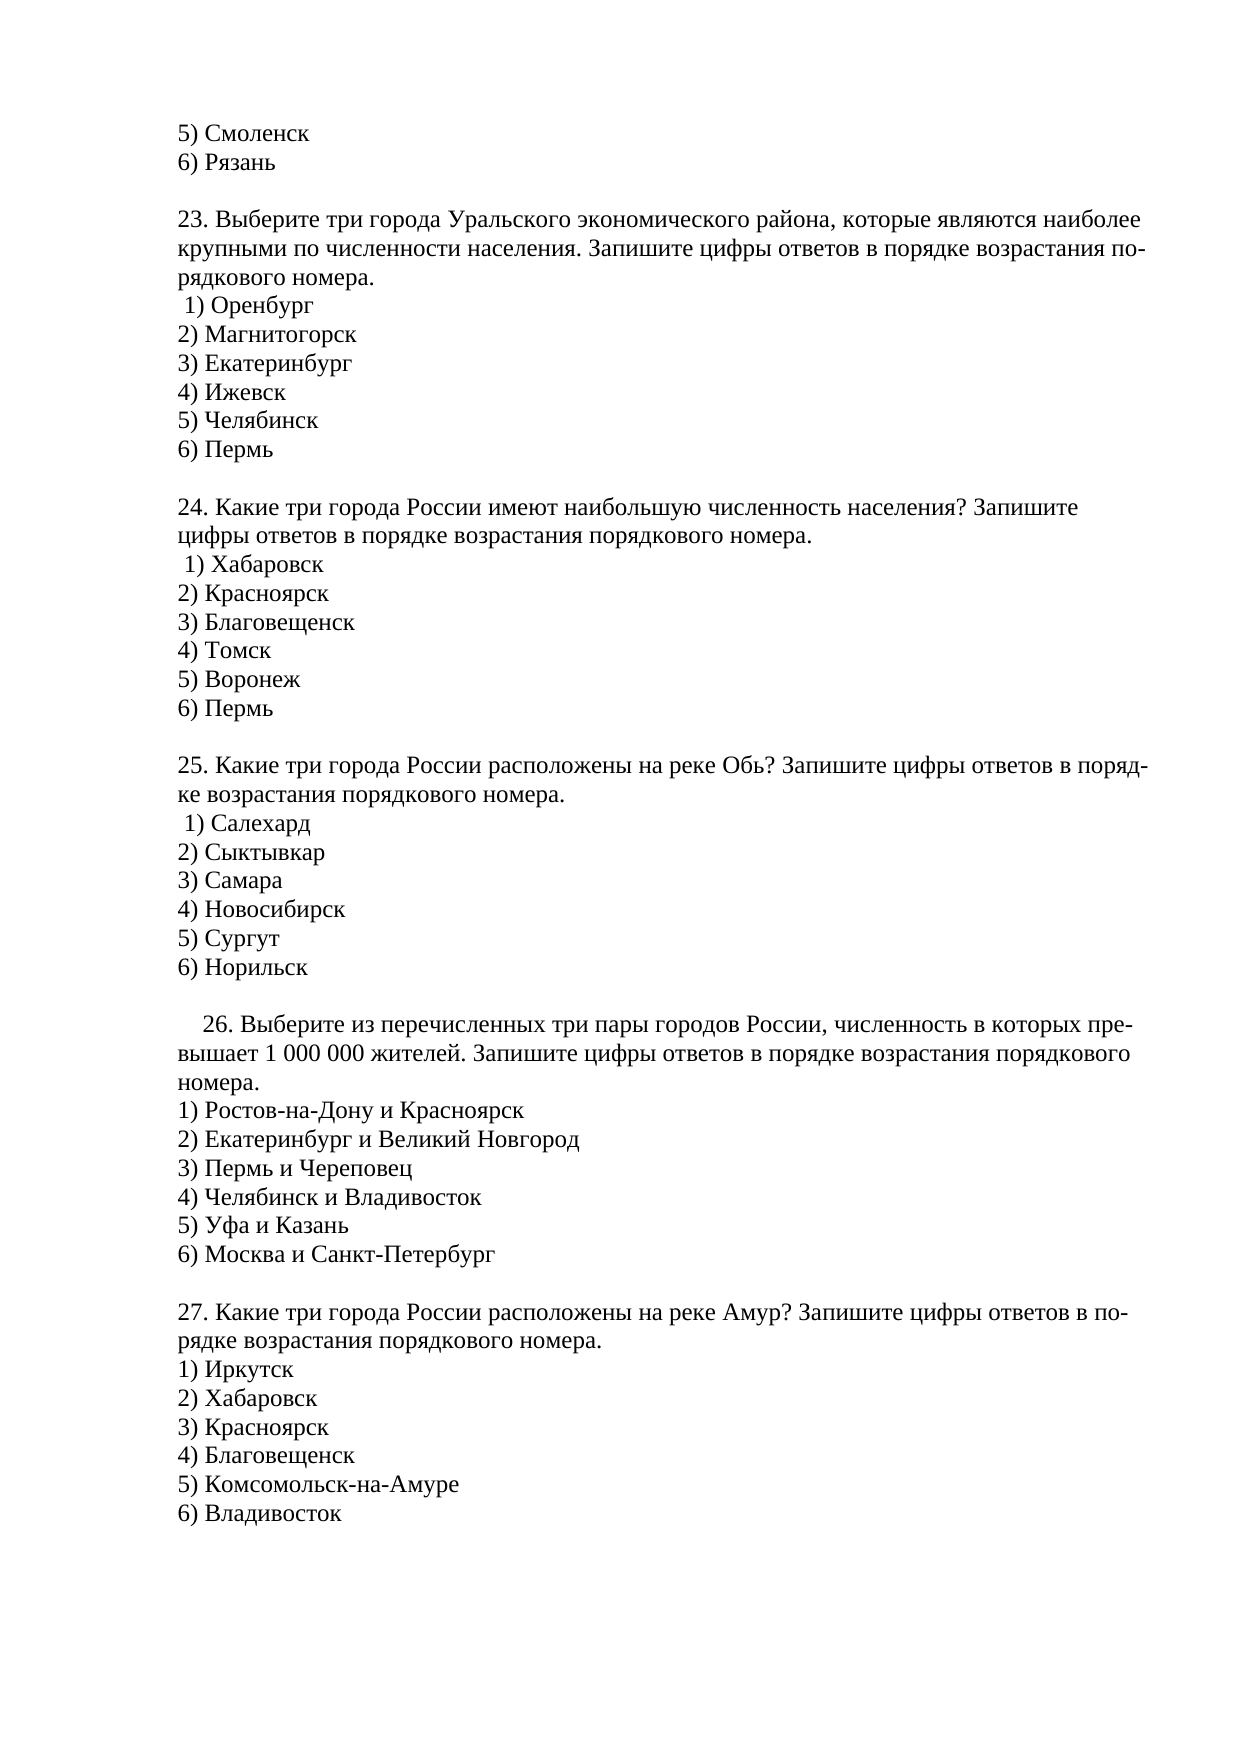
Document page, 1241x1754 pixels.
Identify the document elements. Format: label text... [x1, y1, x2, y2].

text 2) Екатеринбург и Великий Новгород [177, 1124, 1152, 1153]
text 4) Новосибирск [177, 894, 1152, 923]
text 2) Красноярск [177, 578, 1152, 607]
text 5) Комсомольск-на-Амуре [177, 1469, 1152, 1498]
text 1) Иркутск [177, 1354, 1152, 1383]
text 24. Какие три города России имеют наибольшую численность населения? Запишите цифры ответов в порядке возрастания порядкового номера. [177, 492, 1152, 549]
text 4) Ижевск [177, 377, 1152, 406]
text 4) Благовещенск [177, 1441, 1152, 1469]
text 6) Владивосток [177, 1498, 1152, 1527]
text 1) Хабаровск [177, 549, 1152, 578]
text 6) Москва и Санкт-Петербург [177, 1239, 1152, 1268]
text 6) Рязань [177, 147, 1152, 176]
text 3) Пермь и Череповец [177, 1153, 1152, 1182]
text 6) Пермь [177, 693, 1152, 722]
text 1) Ростов-на-Дону и Красноярск [177, 1096, 1152, 1124]
text 3) Благовещенск [177, 607, 1152, 636]
text 1) Оренбург [177, 291, 1152, 319]
text 2) Сыктывкар [177, 837, 1152, 866]
text 3) Самара [177, 866, 1152, 894]
text 2) Магнитогорск [177, 319, 1152, 348]
text 5) Воронеж [177, 664, 1152, 693]
text 25. Какие три города России расположены на реке Обь? Запишите цифры ответов в порядке возрастания порядкового номера. [177, 751, 1152, 808]
text 26. Выберите из перечисленных три пары городов России, численность в которых превышает 1 000 000 жителей. Запишите цифры ответов в порядке возрастания порядкового номера. [177, 1009, 1152, 1096]
text 5) Смоленск [177, 118, 1152, 147]
text 3) Екатеринбург [177, 348, 1152, 377]
text 4) Томск [177, 636, 1152, 664]
text 5) Уфа и Казань [177, 1211, 1152, 1239]
text 5) Челябинск [177, 406, 1152, 434]
text 1) Салехард [177, 808, 1152, 837]
text 3) Красноярск [177, 1412, 1152, 1441]
text 2) Хабаровск [177, 1383, 1152, 1412]
text 6) Норильск [177, 952, 1152, 981]
text 4) Челябинск и Владивосток [177, 1182, 1152, 1211]
text 23. Выберите три города Уральского экономического района, которые являются наиболее крупными по численности населения. Запишите цифры ответов в порядке возрастания порядкового номера. [177, 204, 1152, 291]
text 27. Какие три города России расположены на реке Амур? Запишите цифры ответов в порядке возрастания порядкового номера. [177, 1297, 1152, 1354]
text 5) Сургут [177, 923, 1152, 952]
text 6) Пермь [177, 434, 1152, 463]
